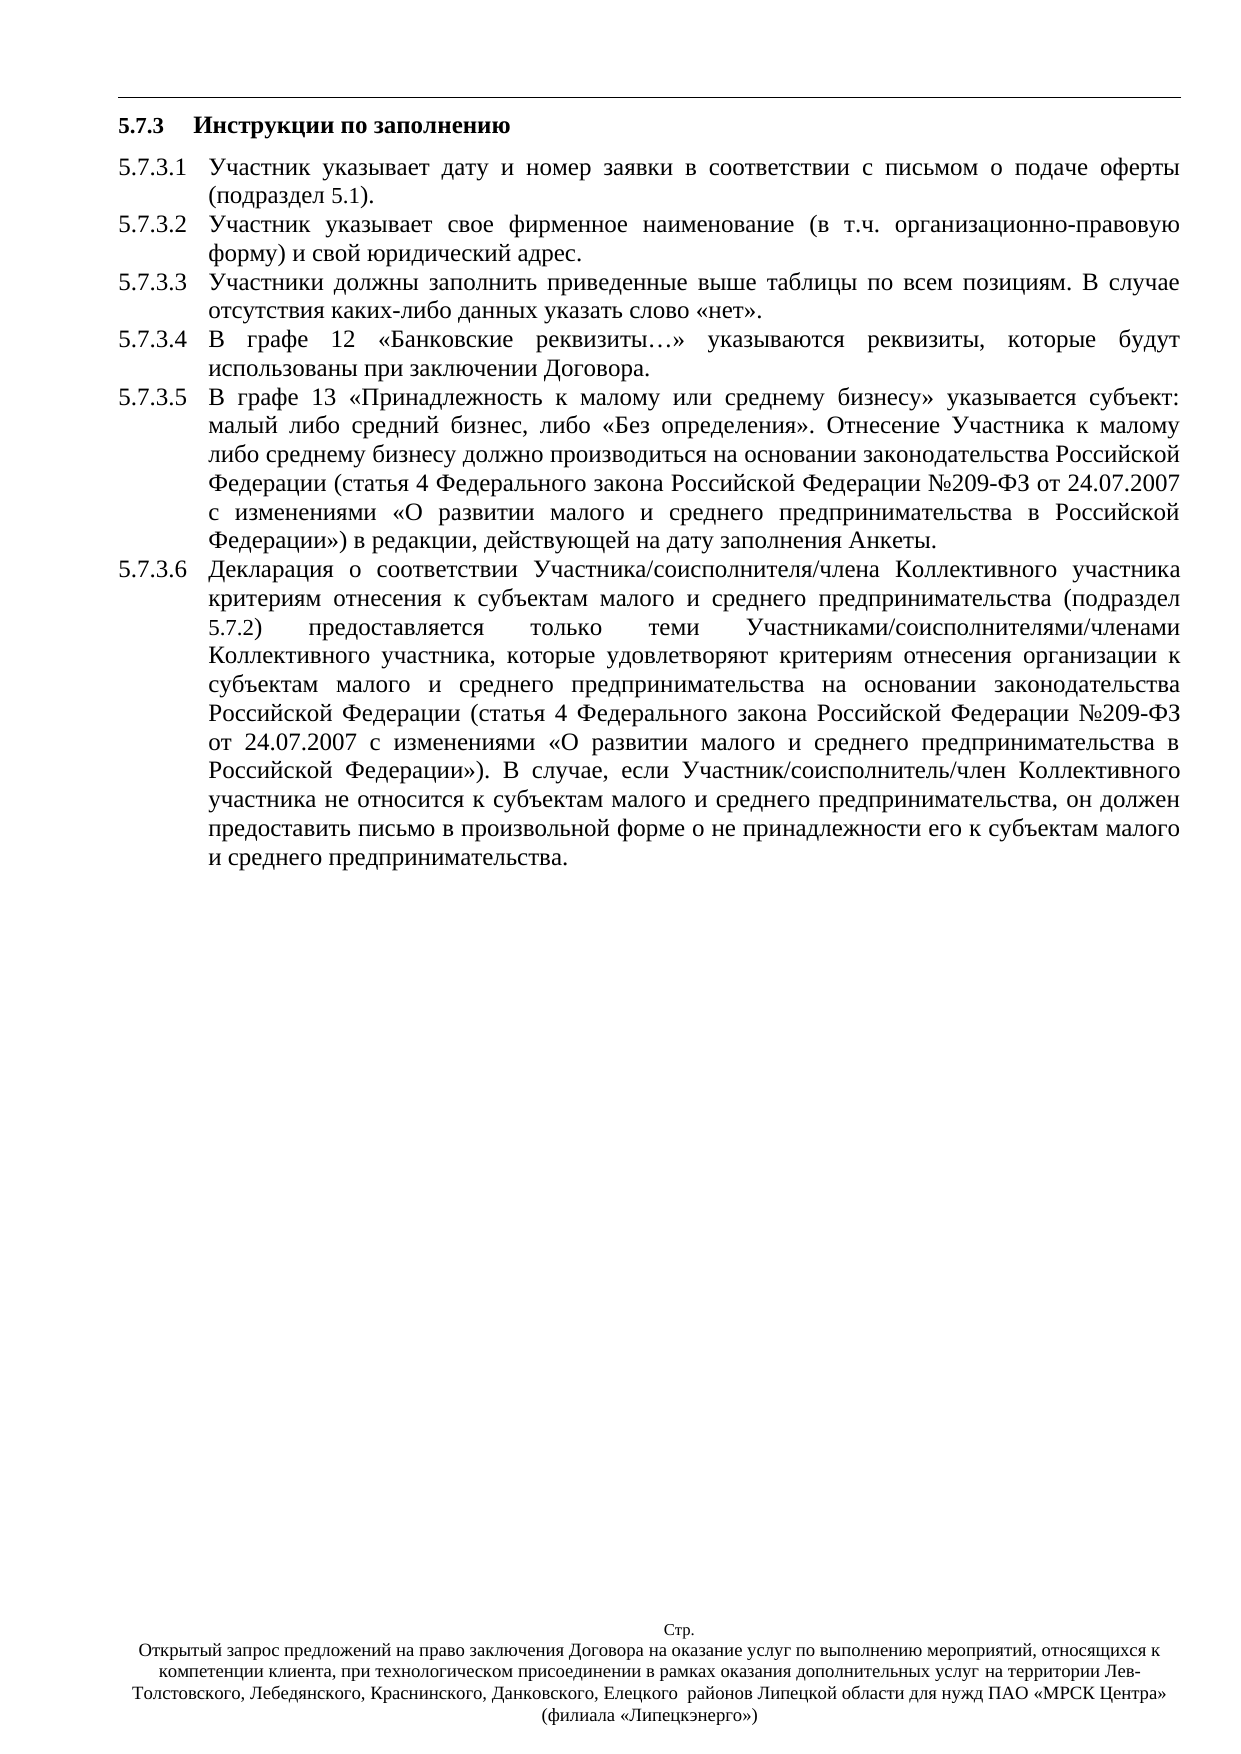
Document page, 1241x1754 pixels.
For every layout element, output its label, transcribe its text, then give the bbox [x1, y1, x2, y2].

subtitle Инструкции по заполнению [118, 111, 1181, 139]
list Участники должны заполнить приведенные выше таблицы по всем позициям. В случае отсутствия каких-либо данных указать слово «нет». [118, 267, 1181, 324]
list Участник указывает дату и номер заявки в соответствии с письмом о подаче оферты (подраздел 5.1). [118, 152, 1181, 209]
list Декларация о соответствии Участника/соисполнителя/члена Коллективного участника критериям отнесения к субъектам малого и среднего предпринимательства (подраздел 5.7.2) предоставляется только теми Участниками/соисполнителями/членами Коллективного участника, которые удовлетворяют критериям отнесения организации к субъектам малого и среднего предпринимательства на основании законодательства Российской Федерации (статья 4 Федерального закона Российской Федерации №209-ФЗ от 24.07.2007 с изменениями «О развитии малого и среднего предпринимательства в Российской Федерации»). В случае, если Участник/соисполнитель/член Коллективного участника не относится к субъектам малого и среднего предпринимательства, он должен предоставить письмо в произвольной форме о не принадлежности его к субъектам малого и среднего предпринимательства. [118, 554, 1181, 871]
list В графе 12 «Банковские реквизиты…» указываются реквизиты, которые будут использованы при заключении Договора. [118, 324, 1181, 382]
list Участник указывает свое фирменное наименование (в т.ч. организационно-правовую форму) и свой юридический адрес. [118, 209, 1181, 267]
list В графе 13 «Принадлежность к малому или среднему бизнесу» указывается субъект: малый либо средний бизнес, либо «Без определения». Отнесение Участника к малому либо среднему бизнесу должно производиться на основании законодательства Российской Федерации (статья 4 Федерального закона Российской Федерации №209-ФЗ от 24.07.2007 с изменениями «О развитии малого и среднего предпринимательства в Российской Федерации») в редакции, действующей на дату заполнения Анкеты. [118, 382, 1181, 554]
